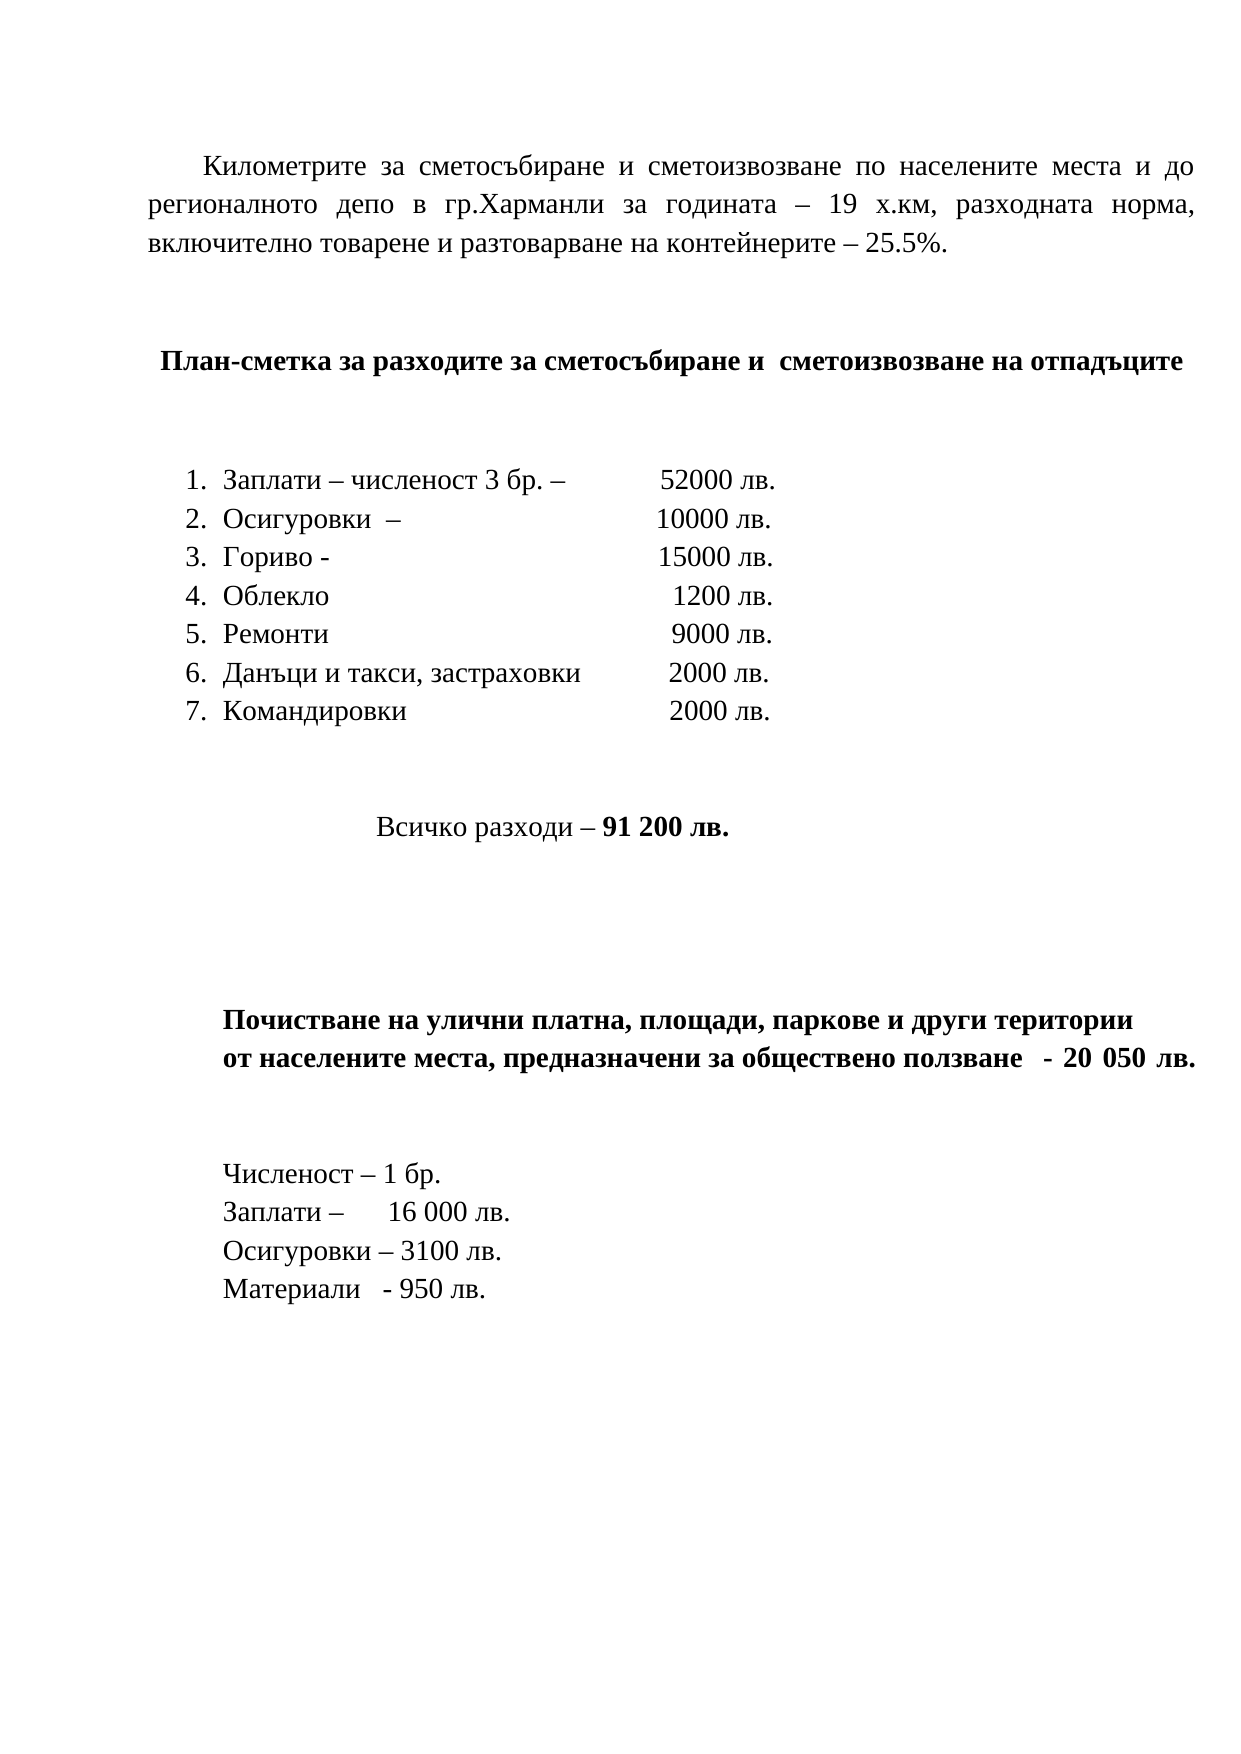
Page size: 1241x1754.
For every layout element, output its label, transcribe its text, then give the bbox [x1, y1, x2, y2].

list Всичко разходи – 91 200 лв. [223, 809, 1196, 843]
list Осигуровки – 10000 лв. [185, 501, 1196, 534]
list Осигуровки – 3100 лв. [223, 1233, 1196, 1267]
list Заплати – 16 000 лв. [223, 1194, 1196, 1228]
list Почистване на улични платна, площади, паркове и други територии [223, 1002, 1196, 1035]
list Заплати – численост 3 бр. – 52000 лв. [185, 462, 1196, 496]
list Гориво - 15000 лв. [185, 539, 1196, 573]
list от населените места, предназначени за обществено ползване - 20 050 лв. [223, 1040, 1196, 1112]
text Километрите за сметосъбиране и сметоизвозване по населените места и до регионалното депо в гр.Харманли за годината – 19 х.км, разходната норма, включително товарене и разтоварване на контейнерите – 25.5%. [148, 148, 1196, 258]
text План-сметка за разходите за сметосъбиране и сметоизвозване на отпадъците [148, 343, 1196, 377]
list Материали - 950 лв. [223, 1272, 1196, 1305]
list Ремонти 9000 лв. [185, 616, 1196, 650]
list Численост – 1 бр. [223, 1156, 1196, 1189]
list Облекло 1200 лв. [185, 578, 1196, 611]
list Командировки 2000 лв. [185, 693, 1196, 727]
list Данъци и такси, застраховки 2000 лв. [185, 655, 1196, 688]
